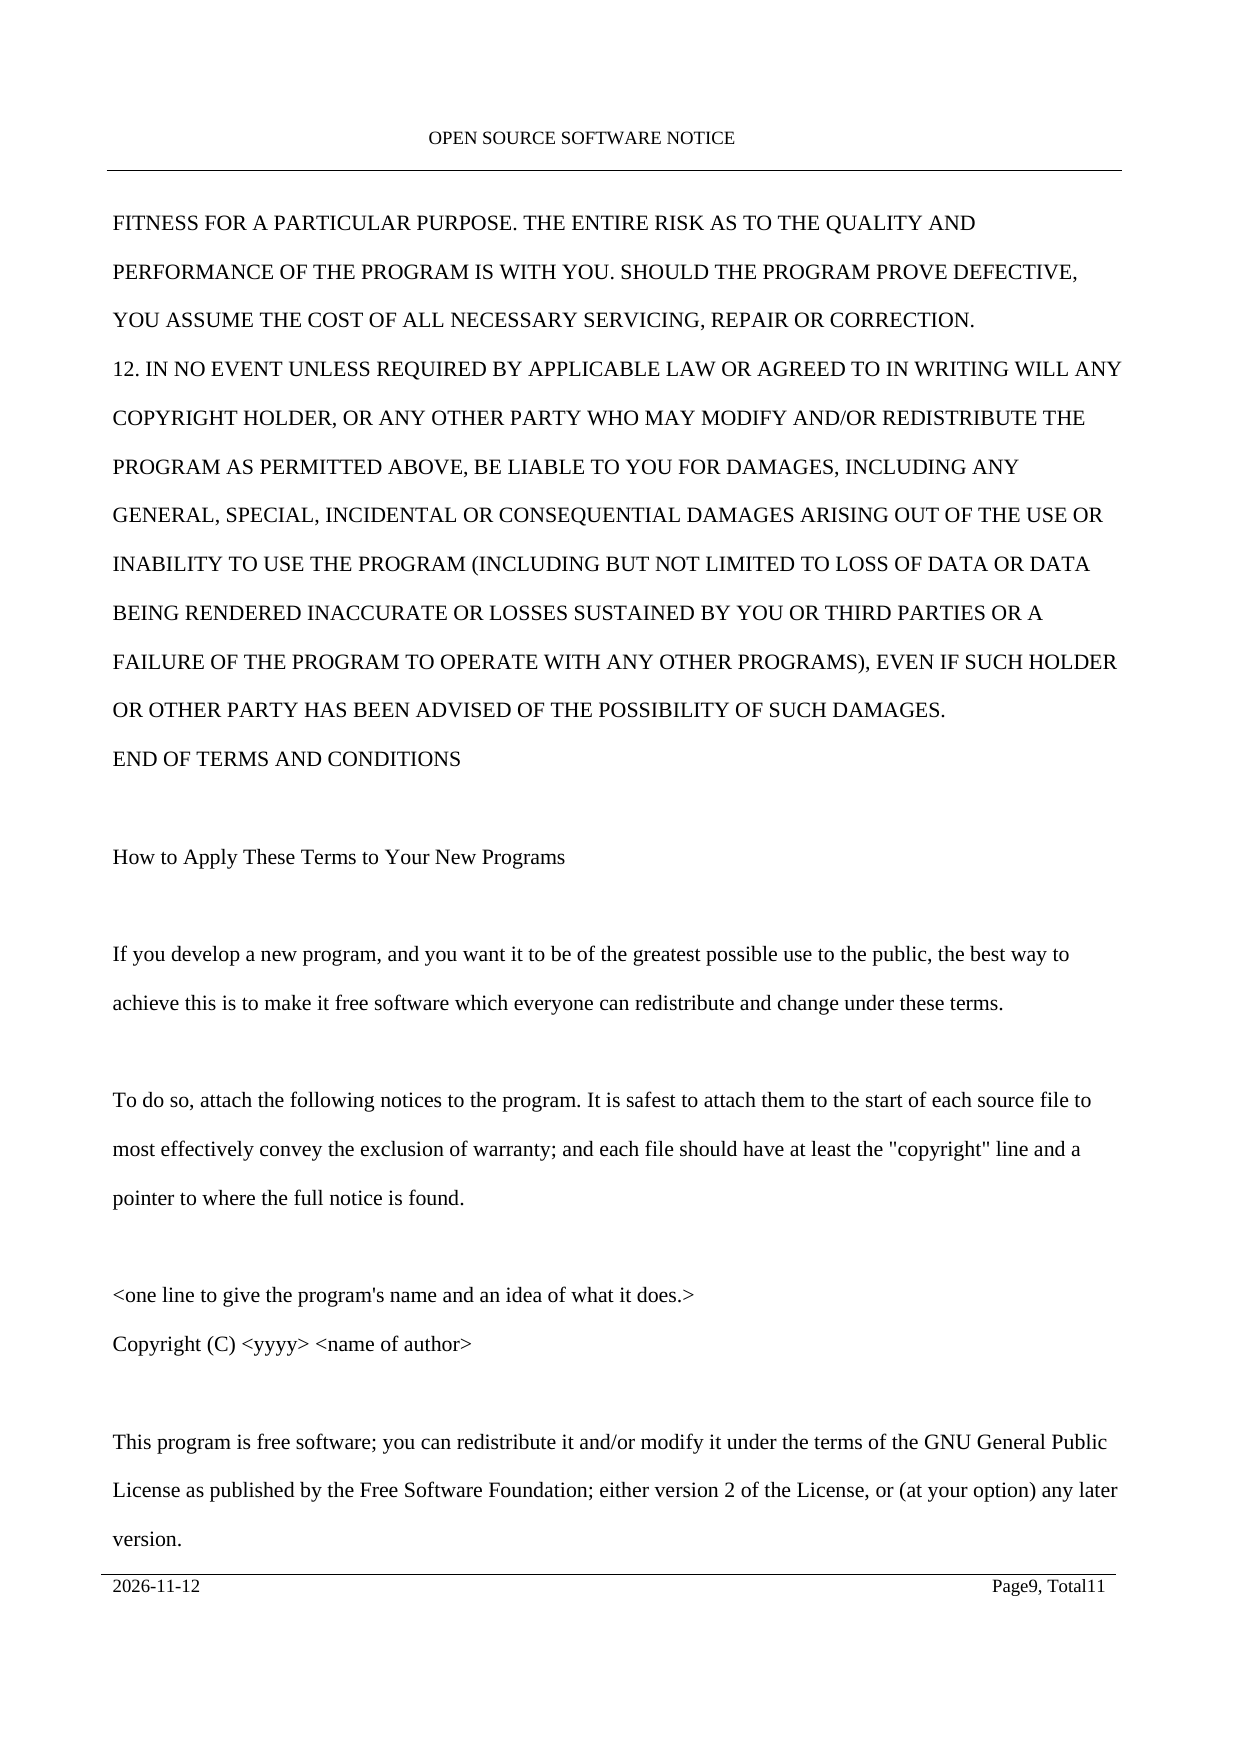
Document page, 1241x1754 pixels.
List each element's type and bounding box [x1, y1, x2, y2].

text [112, 206, 1128, 1555]
